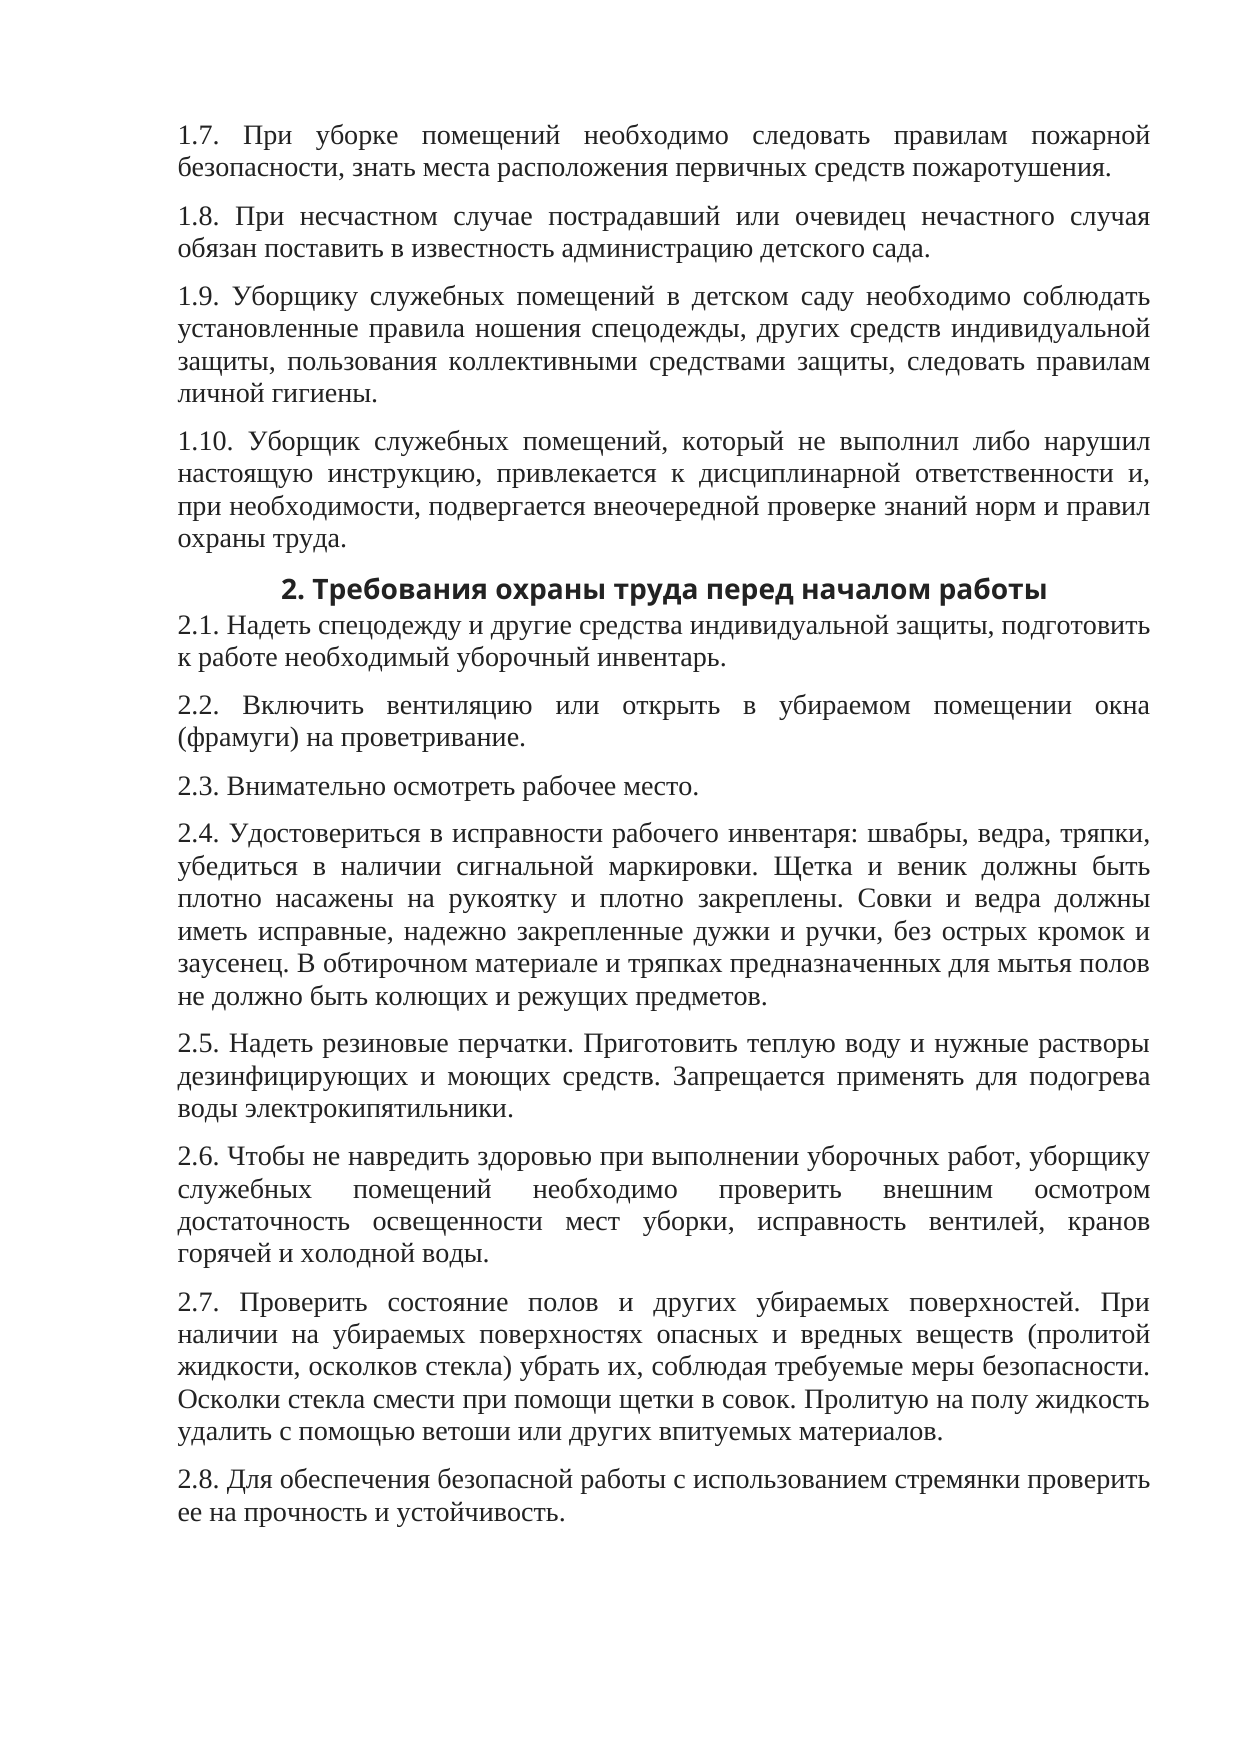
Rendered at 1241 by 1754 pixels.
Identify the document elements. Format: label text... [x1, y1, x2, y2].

text 2.7. Проверить состояние полов и других убираемых поверхностей. При наличии на убираемых поверхностях опасных и вредных веществ (пролитой жидкости, осколков стекла) убрать их, соблюдая требуемые меры безопасности. Осколки стекла смести при помощи щетки в совок. Пролитую на полу жидкость удалить с помощью ветоши или других впитуемых материалов. [177, 1284, 1152, 1447]
text 2.6. Чтобы не навредить здоровью при выполнении уборочных работ, уборщику служебных помещений необходимо проверить внешним осмотром достаточность освещенности мест уборки, исправность вентилей, кранов горячей и холодной воды. [177, 1139, 1152, 1269]
text 1.10. Уборщик служебных помещений, который не выполнил либо нарушил настоящую инструкцию, привлекается к дисциплинарной ответственности и, при необходимости, подвергается внеочередной проверке знаний норм и правил охраны труда. [177, 424, 1152, 554]
text 2.3. Внимательно осмотреть рабочее место. [177, 768, 1152, 801]
text 1.8. При несчастном случае пострадавший или очевидец нечастного случая обязан поставить в известность администрацию детского сада. [177, 198, 1152, 263]
text 2. Требования охраны труда перед началом работы [177, 569, 1152, 608]
text 2.4. Удостовериться в исправности рабочего инвентаря: швабры, ведра, тряпки, убедиться в наличии сигнальной маркировки. Щетка и веник должны быть плотно насажены на рукоятку и плотно закреплены. Совки и ведра должны иметь исправные, надежно закрепленные дужки и ручки, без острых кромок и заусенец. В обтирочном материале и тряпках предназначенных для мытья полов не должно быть колющих и режущих предметов. [177, 817, 1152, 1011]
text 2.2. Включить вентиляцию или открыть в убираемом помещении окна (фрамуги) на проветривание. [177, 688, 1152, 753]
text 2.8. Для обеспечения безопасной работы с использованием стремянки проверить ее на прочность и устойчивость. [177, 1462, 1152, 1527]
text 2.1. Надеть спецодежду и другие средства индивидуальной защиты, подготовить к работе необходимый уборочный инвентарь. [177, 608, 1152, 672]
text 1.9. Уборщику служебных помещений в детском саду необходимо соблюдать установленные правила ношения спецодежды, других средств индивидуальной защиты, пользования коллективными средствами защиты, следовать правилам личной гигиены. [177, 279, 1152, 408]
text 2.5. Надеть резиновые перчатки. Приготовить теплую воду и нужные растворы дезинфицирующих и моющих средств. Запрещается применять для подогрева воды электрокипятильники. [177, 1027, 1152, 1124]
text 1.7. При уборке помещений необходимо следовать правилам пожарной безопасности, знать места расположения первичных средств пожаротушения. [177, 118, 1152, 183]
